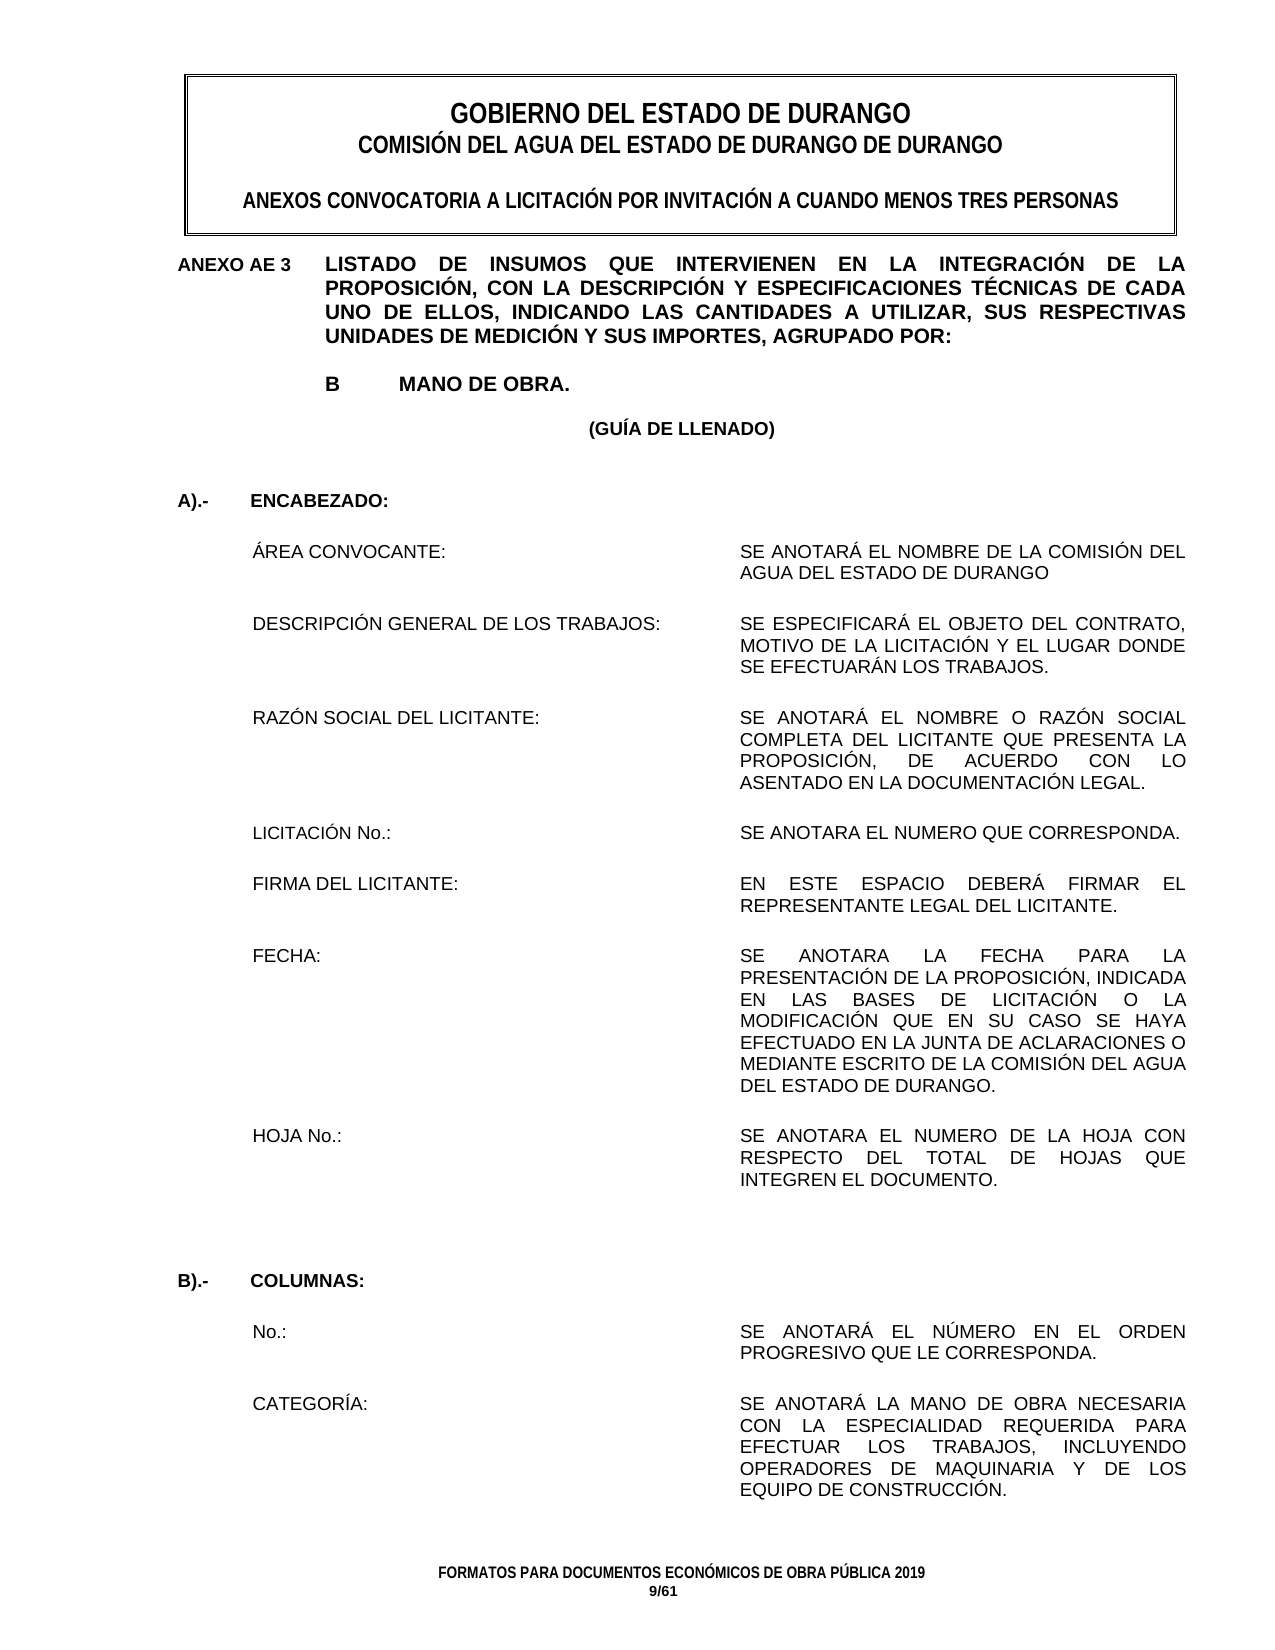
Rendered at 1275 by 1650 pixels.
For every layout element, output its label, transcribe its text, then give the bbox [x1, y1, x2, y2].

text No.: SE ANOTARÁ EL NÚMERO EN EL ORDEN PROGRESIVO QUE LE CORRESPONDA. [252, 1321, 1186, 1364]
text RAZÓN SOCIAL DEL LICITANTE: SE ANOTARÁ EL NOMBRE O RAZÓN SOCIAL COMPLETA DEL LICITANTE QUE PRESENTA LA PROPOSICIÓN, DE ACUERDO CON LO ASENTADO EN LA DOCUMENTACIÓN LEGAL. [252, 707, 1186, 793]
text CATEGORÍA: SE ANOTARÁ LA MANO DE OBRA NECESARIA CON LA ESPECIALIDAD REQUERIDA PARA EFECTUAR LOS TRABAJOS, INCLUYENDO OPERADORES DE MAQUINARIA Y DE LOS EQUIPO DE CONSTRUCCIÓN. [252, 1393, 1186, 1501]
text DESCRIPCIÓN GENERAL DE LOS TRABAJOS: SE ESPECIFICARÁ EL OBJETO DEL CONTRATO, MOTIVO DE LA LICITACIÓN Y EL LUGAR DONDE SE EFECTUARÁN LOS TRABAJOS. [252, 613, 1186, 678]
text A).- ENCABEZADO: [177, 490, 1181, 511]
text FECHA: SE ANOTARA LA FECHA PARA LA PRESENTACIÓN DE LA PROPOSICIÓN, INDICADA EN LAS BASES DE LICITACIÓN O LA MODIFICACIÓN QUE EN SU CASO SE HAYA EFECTUADO EN LA JUNTA DE ACLARACIONES O MEDIANTE ESCRITO DE LA COMISIÓN DEL AGUA DEL ESTADO DE DURANGO. [252, 945, 1186, 1096]
text B).- COLUMNAS: [177, 1270, 1186, 1291]
text HOJA No.: SE ANOTARA EL NUMERO DE LA HOJA CON RESPECTO DEL TOTAL DE HOJAS QUE INTEGREN EL DOCUMENTO. [252, 1125, 1186, 1190]
text FIRMA DEL LICITANTE: EN ESTE ESPACIO DEBERÁ FIRMAR EL REPRESENTANTE LEGAL DEL LICITANTE. [252, 873, 1186, 916]
text ÁREA CONVOCANTE: SE ANOTARÁ EL NOMBRE DE LA COMISIÓN DEL AGUA DEL ESTADO DE DURANGO [252, 541, 1186, 584]
text LICITACIÓN No.: SE ANOTARA EL NUMERO QUE CORRESPONDA. [252, 822, 1186, 844]
